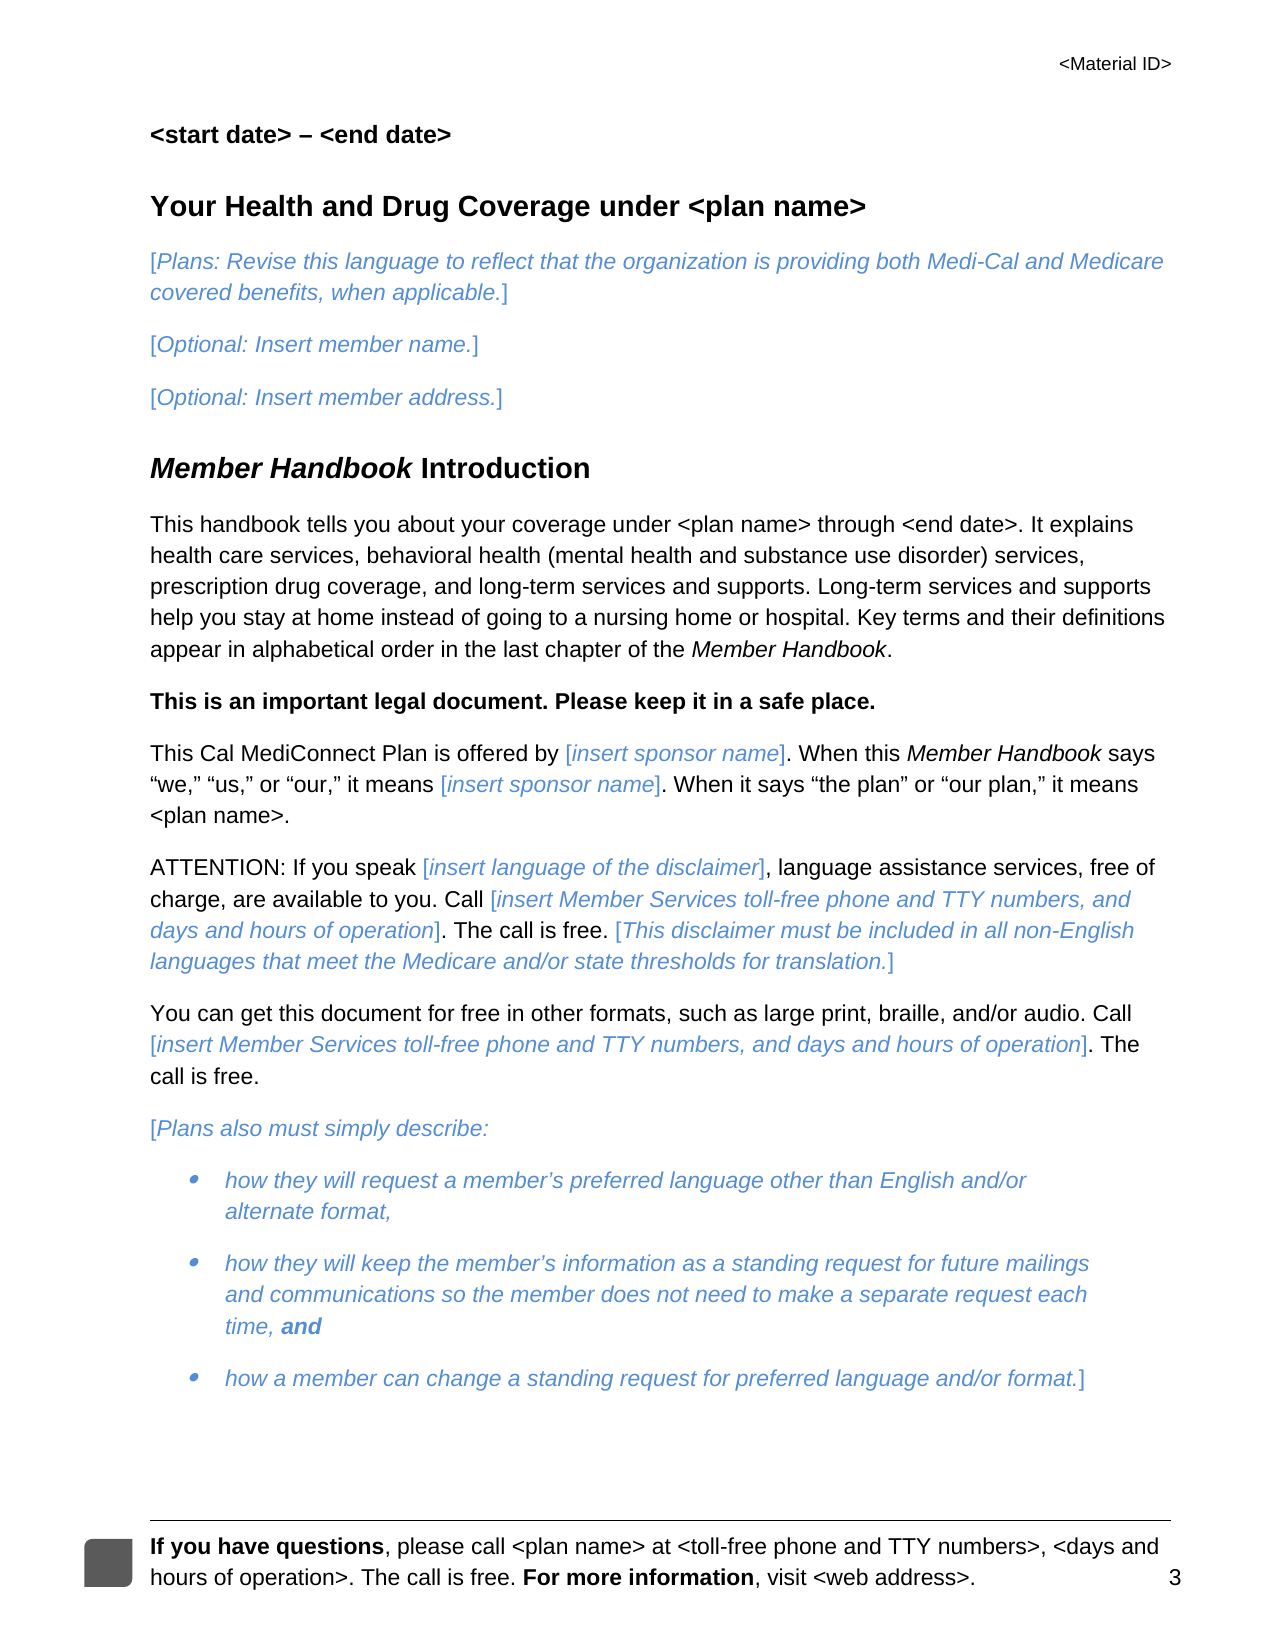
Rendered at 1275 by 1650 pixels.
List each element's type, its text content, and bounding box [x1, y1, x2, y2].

text ATTENTION: If you speak [insert language of the disclaimer], language assistance services, free of charge, are available to you. Call [insert Member Services toll-free phone and TTY numbers, and days and hours of operation]. The call is free. [This disclaimer must be included in all non-English languages that meet the Medicare and/or state thresholds for translation.] [150, 851, 1171, 976]
text [Plans also must simply describe: [150, 1111, 1171, 1142]
list how a member can change a standing request for preferred language and/or format.] [187, 1361, 1096, 1392]
text This handbook tells you about your coverage under <plan name> through <end date>. It explains health care services, behavioral health (mental health and substance use disorder) services, prescription drug coverage, and long-term services and supports. Long-term services and supports help you stay at home instead of going to a nursing home or hospital. Key terms and their definitions appear in alphabetical order in the last chapter of the Member Handbook. [150, 507, 1171, 663]
text Member Handbook Introduction [150, 449, 1171, 486]
text This is an important legal document. Please keep it in a safe place. [150, 684, 1171, 715]
list how they will request a member’s preferred language other than English and/or alternate format, [187, 1163, 1096, 1226]
text [Optional: Insert member address.] [150, 380, 1171, 411]
text <start date> – <end date> [150, 120, 1171, 149]
list how they will keep the member’s information as a standing request for future mailings and communications so the member does not need to make a separate request each time, and [187, 1247, 1096, 1340]
text [Plans: Revise this language to reflect that the organization is providing both Medi-Cal and Medicare covered benefits, when applicable.] [150, 244, 1171, 307]
text You can get this document for free in other formats, such as large print, braille, and/or audio. Call [insert Member Services toll-free phone and TTY numbers, and days and hours of operation]. The call is free. [150, 997, 1171, 1090]
text This Cal MediConnect Plan is offered by [insert sponsor name]. When this Member Handbook says “we,” “us,” or “our,” it means [insert sponsor name]. When it says “the plan” or “our plan,” it means <plan name>. [150, 736, 1171, 830]
text Your Health and Drug Coverage under <plan name> [150, 186, 1171, 224]
text [Optional: Insert member name.] [150, 328, 1171, 359]
